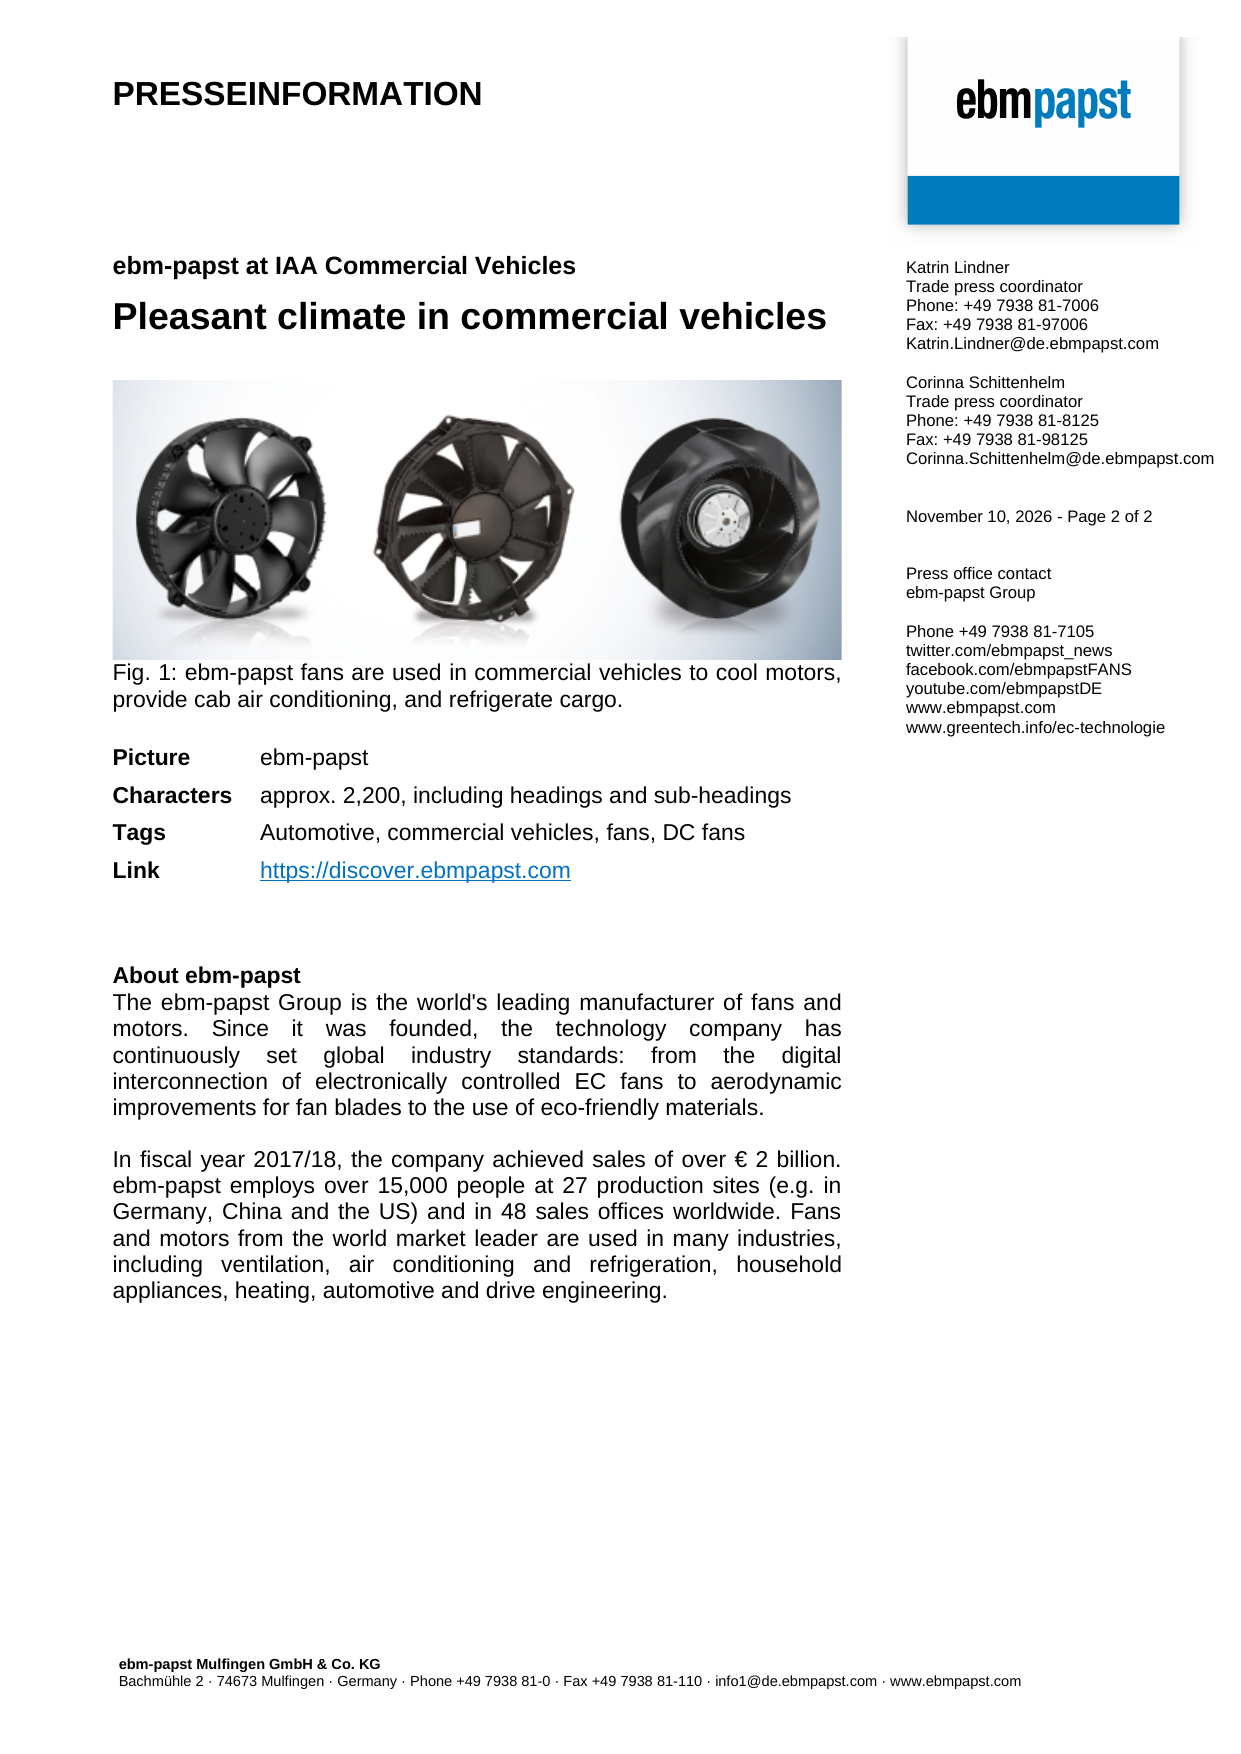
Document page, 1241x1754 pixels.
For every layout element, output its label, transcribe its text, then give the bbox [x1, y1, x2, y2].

picture [112, 380, 842, 660]
text Characters approx. 2,200, including headings and sub-headings [112, 773, 839, 811]
text About ebm-papst [112, 962, 842, 989]
subtitle Fig. 1: ebm-papst fans are used in commercial vehicles to cool motors, provide cab air conditioning, and refrigerate cargo. [112, 660, 842, 712]
text In fiscal year 2017/18, the company achieved sales of over € 2 billion. ebm-papst employs over 15,000 people at 27 production sites (e.g. in Germany, China and the US) and in 48 sales offices worldwide. Fans and motors from the world market leader are used in many industries, including ventilation, air conditioning and refrigeration, household appliances, heating, automotive and drive engineering. [112, 1146, 842, 1304]
text Link https://discover.ebmpapst.com [112, 848, 839, 886]
text Tags Automotive, commercial vehicles, fans, DC fans [112, 811, 839, 848]
text The ebm-papst Group is the world's leading manufacturer of fans and motors. Since it was founded, the technology company has continuously set global industry standards: from the digital interconnection of electronically controlled EC fans to aerodynamic improvements for fan blades to the use of eco-friendly materials. [112, 989, 842, 1121]
text Picture ebm-papst [112, 736, 839, 773]
